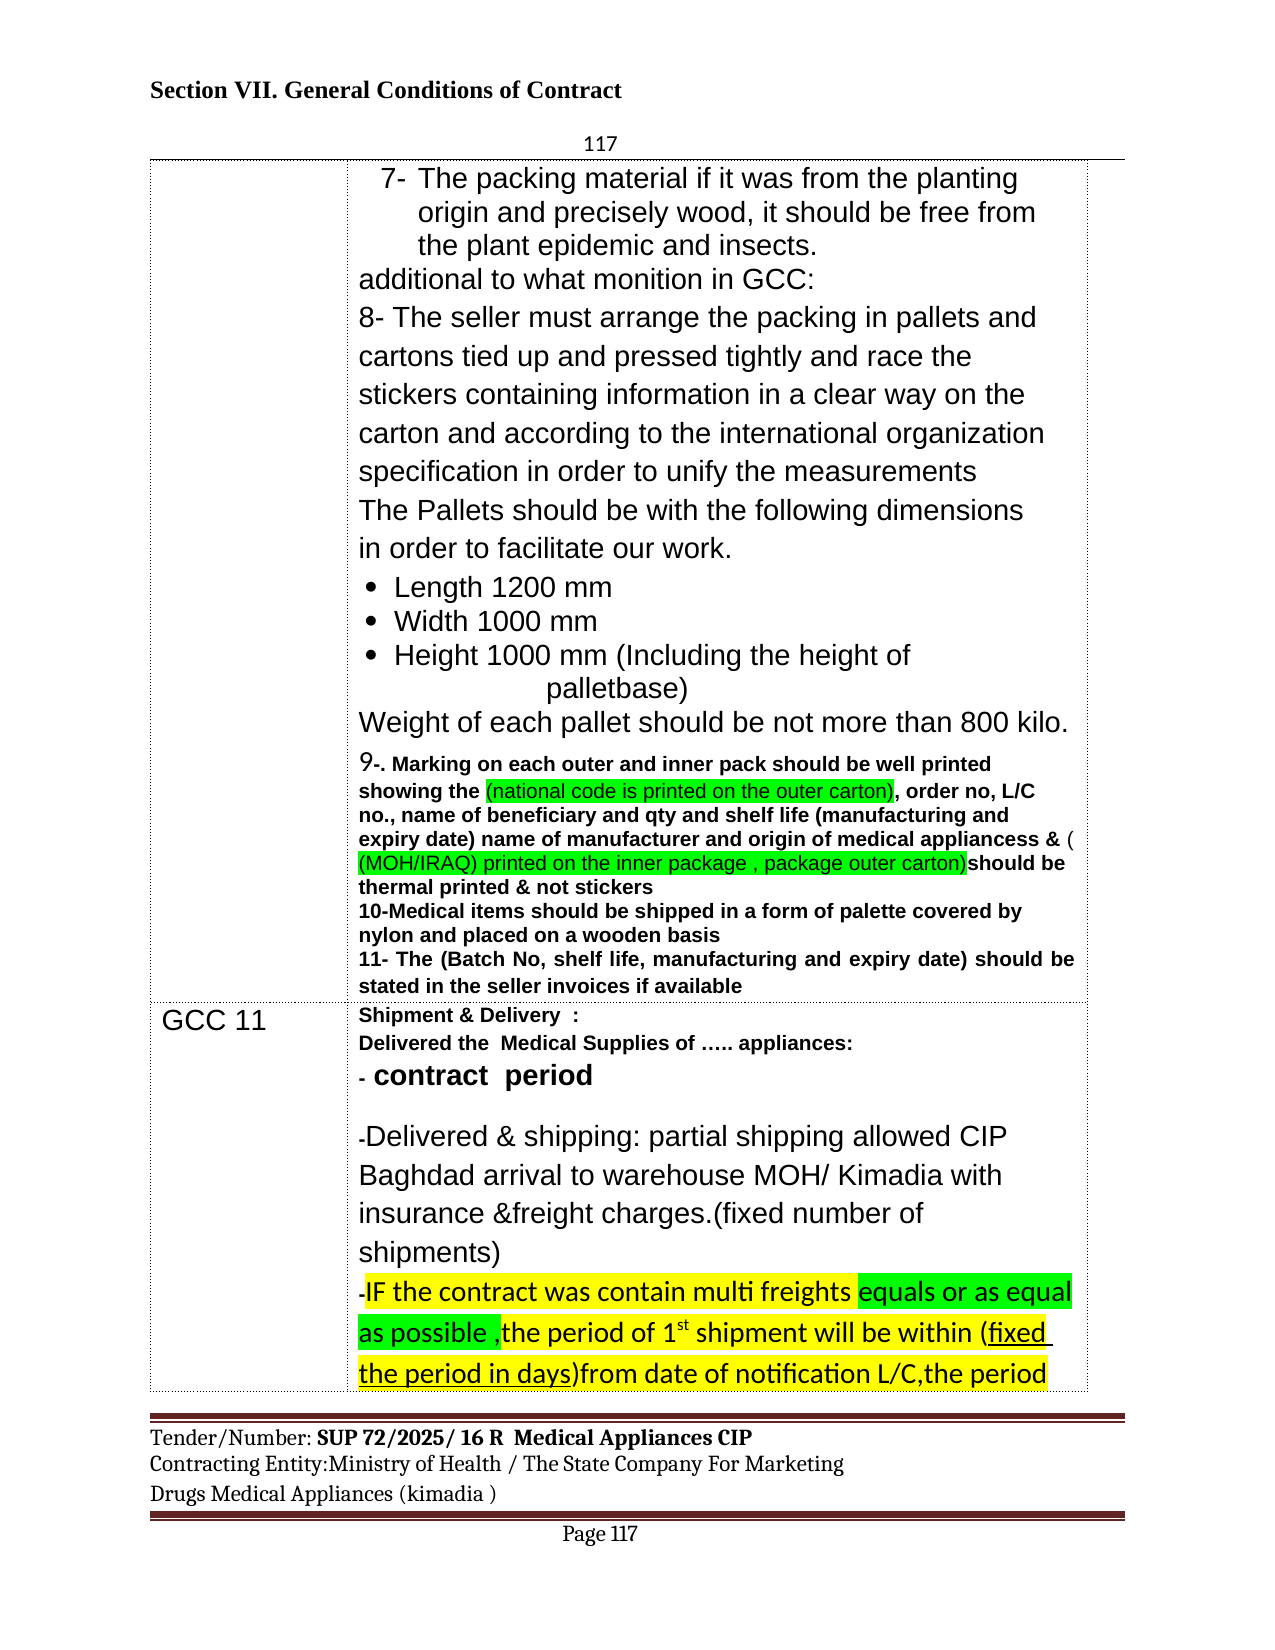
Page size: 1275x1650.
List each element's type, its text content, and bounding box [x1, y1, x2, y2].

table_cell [150, 160, 347, 1002]
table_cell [347, 160, 1088, 1002]
table_cell GCC 11 [150, 1002, 347, 1391]
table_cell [347, 1002, 1088, 1391]
